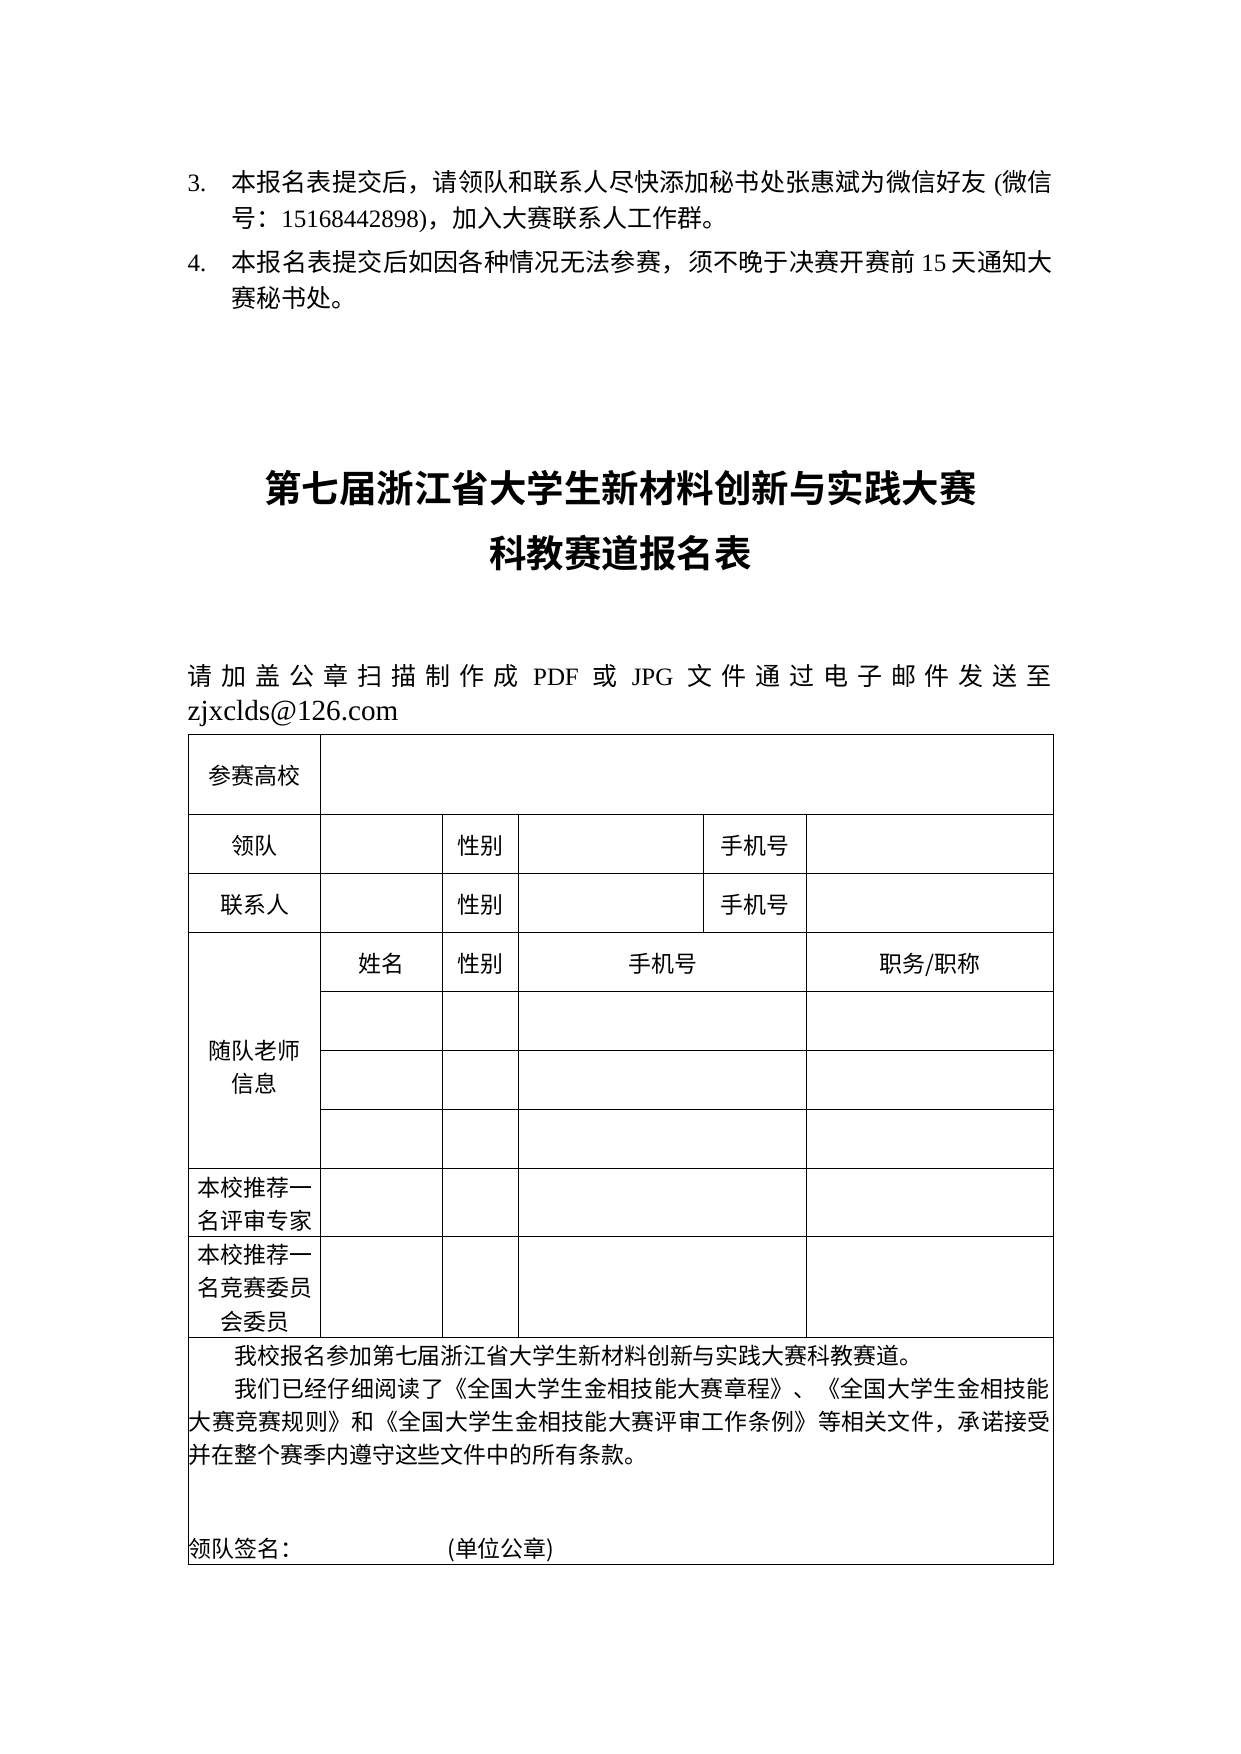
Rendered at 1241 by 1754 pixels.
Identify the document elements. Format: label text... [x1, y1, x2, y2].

table_cell 性别 [443, 874, 518, 932]
table_cell [519, 992, 806, 1050]
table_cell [189, 1338, 1053, 1564]
table_cell 领队 [189, 815, 320, 873]
table_cell [443, 1110, 518, 1168]
table_cell [321, 1051, 442, 1109]
table_cell [321, 1110, 442, 1168]
table_cell [443, 1051, 518, 1109]
table_cell [443, 992, 518, 1050]
table_cell [321, 1237, 442, 1337]
text 请加盖公章扫描制作成PDF或JPG文件通过电子邮件发送至zjxclds@126.com [187, 656, 1053, 726]
table_cell 职务/职称 [807, 933, 1053, 991]
table_cell 本校推荐一名评审专家 [189, 1169, 320, 1236]
table_cell [519, 1169, 806, 1236]
table_cell 手机号 [519, 933, 806, 991]
table_cell 手机号 [704, 874, 806, 932]
table_cell 性别 [443, 933, 518, 991]
table_cell 姓名 [321, 933, 442, 991]
list 本报名表提交后，请领队和联系人尽快添加秘书处张惠斌为微信好友 (微信号：15168442898)，加入大赛联系人工作群。 [187, 162, 1053, 234]
table_cell [321, 815, 442, 873]
table_cell [519, 874, 703, 932]
table_cell [321, 992, 442, 1050]
table_cell [321, 1169, 442, 1236]
table_cell [807, 1110, 1053, 1168]
table_cell 性别 [443, 815, 518, 873]
table_cell [321, 874, 442, 932]
table_cell [519, 815, 703, 873]
table_cell 本校推荐一名竞赛委员会委员 [189, 1237, 320, 1337]
list 本报名表提交后如因各种情况无法参赛，须不晚于决赛开赛前15天通知大赛秘书处。 [187, 243, 1053, 315]
table_header 参赛高校 [189, 735, 320, 814]
table_cell [443, 1169, 518, 1236]
table_cell [807, 815, 1053, 873]
table_cell 随队老师 信息 [189, 933, 320, 1168]
table_cell [443, 1237, 518, 1337]
table_cell [807, 1169, 1053, 1236]
table_cell [807, 992, 1053, 1050]
table_cell [807, 1051, 1053, 1109]
text 第七届浙江省大学生新材料创新与实践大赛 [187, 453, 1053, 518]
table_cell [519, 1110, 806, 1168]
text 科教赛道报名表 [187, 518, 1053, 583]
table_cell 联系人 [189, 874, 320, 932]
table_header [321, 735, 1053, 814]
table_cell [807, 1237, 1053, 1337]
table_cell [519, 1051, 806, 1109]
table_cell [519, 1237, 806, 1337]
table_cell [807, 874, 1053, 932]
table_cell 手机号 [704, 815, 806, 873]
